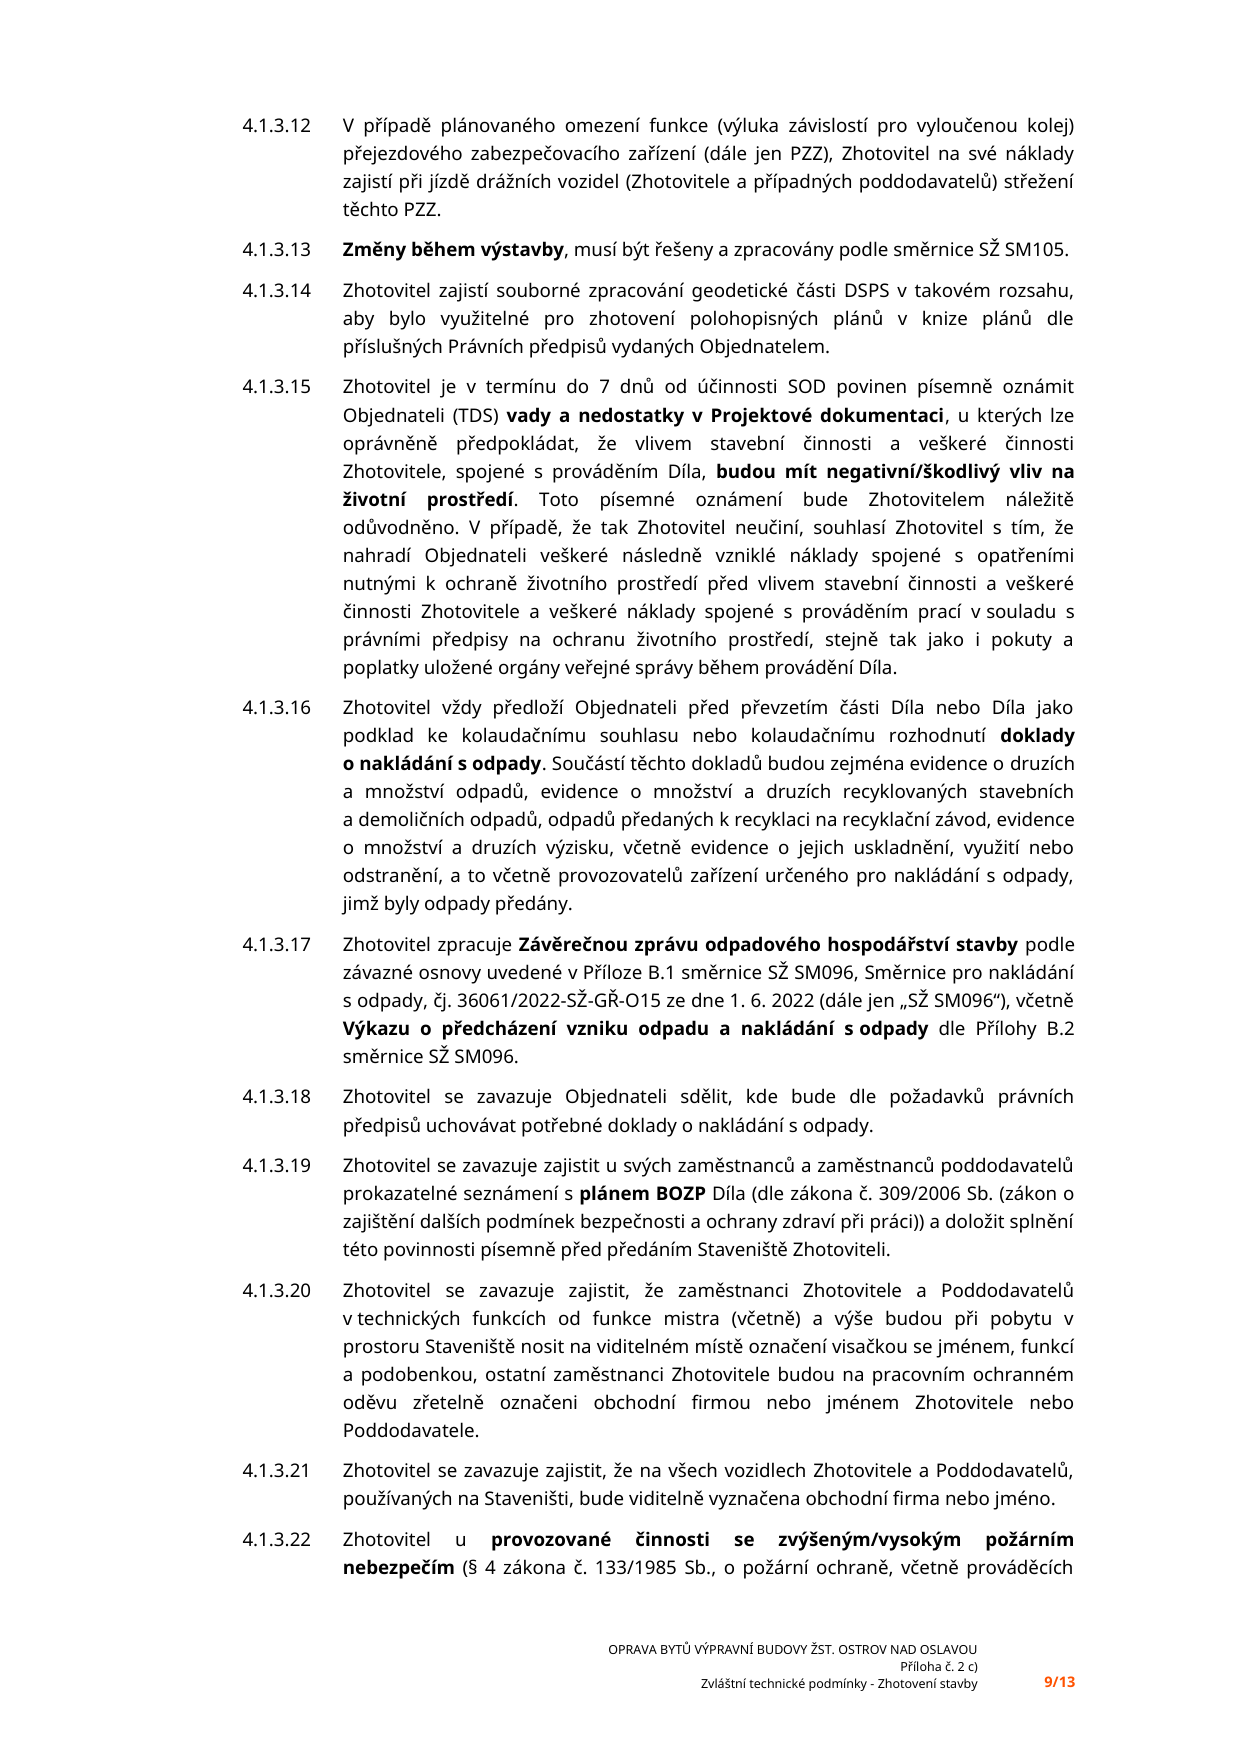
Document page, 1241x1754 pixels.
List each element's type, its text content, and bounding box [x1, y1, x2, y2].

text Zhotovitel se zavazuje zajistit u svých zaměstnanců a zaměstnanců poddodavatelů prokazatelné seznámení s plánem BOZP Díla (dle zákona č. 309/2006 Sb. (zákon o zajištění dalších podmínek bezpečnosti a ochrany zdraví při práci)) a doložit splnění této povinnosti písemně před předáním Staveniště Zhotoviteli. [242, 1152, 1075, 1262]
text Zhotovitel zpracuje Závěrečnou zprávu odpadového hospodářství stavby podle závazné osnovy uvedené v Příloze B.1 směrnice SŽ SM096, Směrnice pro nakládání s odpady, čj. 36061/2022-SŽ-GŘ-O15 ze dne 1. 6. 2022 (dále jen „SŽ SM096“), včetně Výkazu o předcházení vzniku odpadu a nakládání s odpady dle Přílohy B.2 směrnice SŽ SM096. [242, 931, 1075, 1069]
text Změny během výstavby, musí být řešeny a zpracovány podle směrnice SŽ SM105. [242, 237, 1075, 262]
text Zhotovitel je v termínu do 7 dnů od účinnosti SOD povinen písemně oznámit Objednateli (TDS) vady a nedostatky v Projektové dokumentaci, u kterých lze oprávněně předpokládat, že vlivem stavební činnosti a veškeré činnosti Zhotovitele, spojené s prováděním Díla, budou mít negativní/škodlivý vliv na životní prostředí. Toto písemné oznámení bude Zhotovitelem náležitě odůvodněno. V případě, že tak Zhotovitel neučiní, souhlasí Zhotovitel s tím, že nahradí Objednateli veškeré následně vzniklé náklady spojené s opatřeními nutnými k ochraně životního prostředí před vlivem stavební činnosti a veškeré činnosti Zhotovitele a veškeré náklady spojené s prováděním prací v souladu s právními předpisy na ochranu životního prostředí, stejně tak jako i pokuty a poplatky uložené orgány veřejné správy během provádění Díla. [242, 374, 1075, 679]
text Zhotovitel se zavazuje zajistit, že na všech vozidlech Zhotovitele a Poddodavatelů, používaných na Staveništi, bude viditelně vyznačena obchodní firma nebo jméno. [242, 1458, 1075, 1511]
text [242, 1526, 1075, 1580]
text Zhotovitel se zavazuje Objednateli sdělit, kde bude dle požadavků právních předpisů uchovávat potřebné doklady o nakládání s odpady. [242, 1084, 1075, 1137]
text Zhotovitel zajistí souborné zpracování geodetické části DSPS v takovém rozsahu, aby bylo využitelné pro zhotovení polohopisných plánů v knize plánů dle příslušných Právních předpisů vydaných Objednatelem. [242, 277, 1075, 359]
text Zhotovitel vždy předloží Objednateli před převzetím části Díla nebo Díla jako podklad ke kolaudačnímu souhlasu nebo kolaudačnímu rozhodnutí doklady o nakládání s odpady. Součástí těchto dokladů budou zejména evidence o druzích a množství odpadů, evidence o množství a druzích recyklovaných stavebních a demoličních odpadů, odpadů předaných k recyklaci na recyklační závod, evidence o množství a druzích výzisku, včetně evidence o jejich uskladnění, využití nebo odstranění, a to včetně provozovatelů zařízení určeného pro nakládání s odpady, jimž byly odpady předány. [242, 694, 1075, 916]
text V případě plánovaného omezení funkce (výluka závislostí pro vyloučenou kolej) přejezdového zabezpečovacího zařízení (dále jen PZZ), Zhotovitel na své náklady zajistí při jízdě drážních vozidel (Zhotovitele a případných poddodavatelů) střežení těchto PZZ. [242, 112, 1075, 222]
text Zhotovitel se zavazuje zajistit, že zaměstnanci Zhotovitele a Poddodavatelů v technických funkcích od funkce mistra (včetně) a výše budou při pobytu v prostoru Staveniště nosit na viditelném místě označení visačkou se jménem, funkcí a podobenkou, ostatní zaměstnanci Zhotovitele budou na pracovním ochranném oděvu zřetelně označeni obchodní firmou nebo jménem Zhotovitele nebo Poddodavatele. [242, 1277, 1075, 1443]
